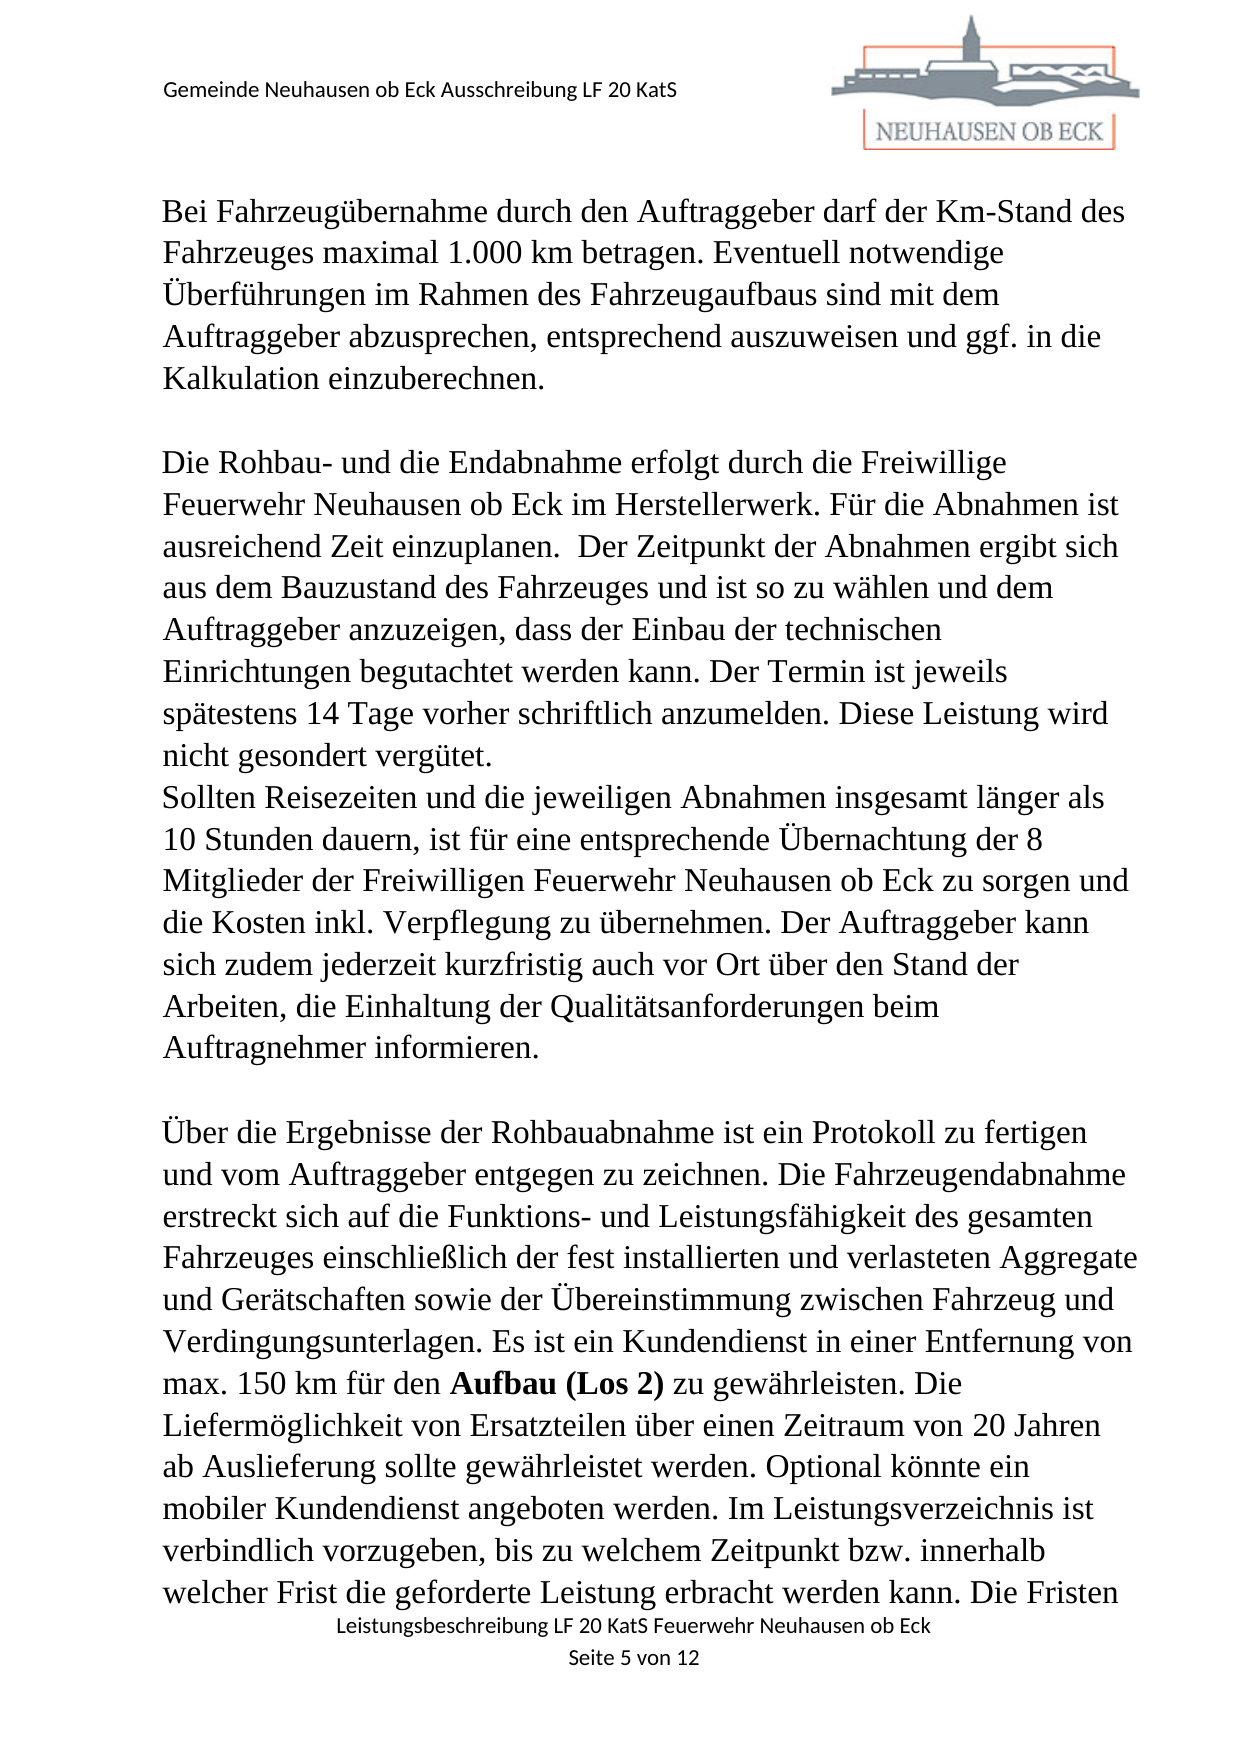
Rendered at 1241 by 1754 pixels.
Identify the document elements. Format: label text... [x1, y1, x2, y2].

picture [831, 14, 1140, 150]
text Bei Fahrzeugübernahme durch den Auftraggeber darf der Km-Stand des Fahrzeuges maximal 1.000 km betragen. Eventuell notwendige Überführungen im Rahmen des Fahrzeugaufbaus sind mit dem Auftraggeber abzusprechen, entsprechend auszuweisen und ggf. in die Kalkulation einzuberechnen. [161, 191, 1139, 396]
text Sollten Reisezeiten und die jeweiligen Abnahmen insgesamt länger als 10 Stunden dauern, ist für eine entsprechende Übernachtung der 8 Mitglieder der Freiwilligen Feuerwehr Neuhausen ob Eck zu sorgen und die Kosten inkl. Verpflegung zu übernehmen. Der Auftraggeber kann sich zudem jederzeit kurzfristig auch vor Ort über den Stand der Arbeiten, die Einhaltung der Qualitätsanforderungen beim Auftragnehmer informieren. [161, 777, 1139, 1066]
text Die Rohbau- und die Endabnahme erfolgt durch die Freiwillige Feuerwehr Neuhausen ob Eck im Herstellerwerk. Für die Abnahmen ist ausreichend Zeit einzuplanen. Der Zeitpunkt der Abnahmen ergibt sich aus dem Bauzustand des Fahrzeuges und ist so zu wählen und dem Auftraggeber anzuzeigen, dass der Einbau der technischen Einrichtungen begutachtet werden kann. Der Termin ist jeweils spätestens 14 Tage vorher schriftlich anzumelden. Diese Leistung wird nicht gesondert vergütet. [161, 442, 1139, 773]
